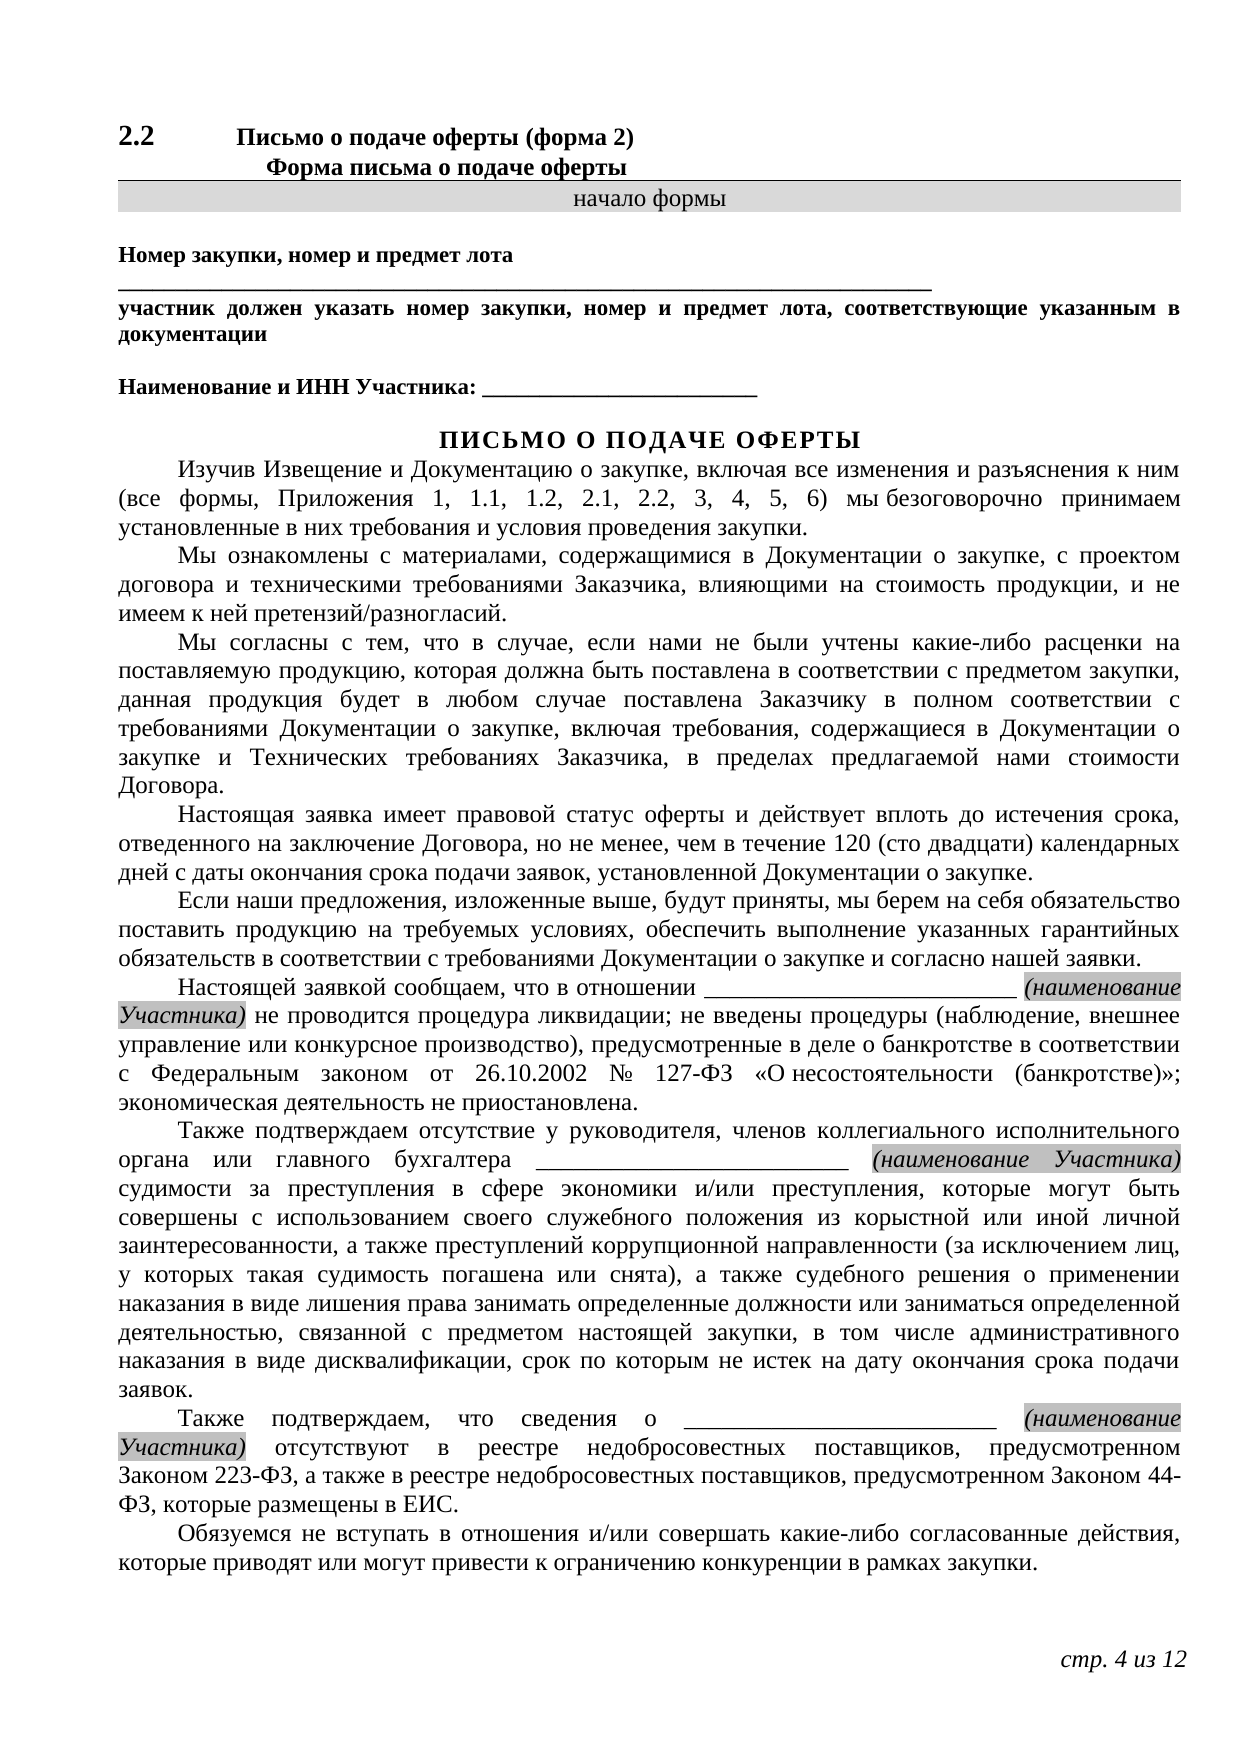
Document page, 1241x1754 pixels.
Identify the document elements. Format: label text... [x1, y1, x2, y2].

text Настоящей заявкой сообщаем, что в отношении _________________________ (наименование Участника) не проводится процедура ликвидации; не введены процедуры (наблюдение, внешнее управление или конкурсное производство), предусмотренные в деле о банкротстве в соответствии с Федеральным законом от 26.10.2002 № 127-ФЗ «О несостоятельности (банкротстве)»; экономическая деятельность не приостановлена. [118, 972, 1181, 1116]
text Мы согласны с тем, что в случае, если нами не были учтены какие-либо расценки на поставляемую продукцию, которая должна быть поставлена в соответствии с предметом закупки, данная продукция будет в любом случае поставлена Заказчику в полном соответствии с требованиями Документации о закупке, включая требования, содержащиеся в Документации о закупке и Технических требованиях Заказчика, в пределах предлагаемой нами стоимости Договора. [118, 627, 1181, 799]
text Обязуемся не вступать в отношения и/или совершать какие-либо согласованные действия, которые приводят или могут привести к ограничению конкуренции в рамках закупки. [118, 1518, 1181, 1576]
text Изучив Извещение и Документацию о закупке, включая все изменения и разъяснения к ним (все формы, Приложения 1, 1.1, 1.2, 2.1, 2.2, 3, 4, 5, 6) мы безоговорочно принимаем установленные в них требования и условия проведения закупки. [118, 454, 1181, 541]
subtitle Письмо о подаче оферты (форма 2) [118, 118, 1181, 152]
text Мы ознакомлены с материалами, содержащимися в Документации о закупке, с проектом договора и техническими требованиями Заказчика, влияющими на стоимость продукции, и не имеем к ней претензий/разногласий. [118, 541, 1181, 627]
text Если наши предложения, изложенные выше, будут приняты, мы берем на себя обязательство поставить продукцию на требуемых условиях, обеспечить выполнение указанных гарантийных обязательств в соответствии с требованиями Документации о закупке и согласно нашей заявки. [118, 886, 1181, 972]
text Также подтверждаем отсутствие у руководителя, членов коллегиального исполнительного органа или главного бухгалтера _________________________ (наименование Участника) судимости за преступления в сфере экономики и/или преступления, которые могут быть совершены с использованием своего служебного положения из корыстной или иной личной заинтересованности, а также преступлений коррупционной направленности (за исключением лиц, у которых такая судимость погашена или снята), а также судебного решения о применении наказания в виде лишения права занимать определенные должности или заниматься определенной деятельностью, связанной с предметом настоящей закупки, в том числе административного наказания в виде дисквалификации, срок по которым не истек на дату окончания срока подачи заявок. [118, 1116, 1181, 1403]
text Письмо о подаче оферты [118, 426, 1181, 454]
text начало формы [118, 181, 1181, 212]
text Настоящая заявка имеет правовой статус оферты и действует вплоть до истечения срока, отведенного на заключение Договора, но не менее, чем в течение 120 (сто двадцати) календарных дней с даты окончания срока подачи заявок, установленной Документации о закупке. [118, 799, 1181, 886]
list Форма письма о подаче оферты [266, 152, 1181, 180]
text Номер закупки, номер и предмет лота [118, 241, 1181, 267]
text _______________________________________________________________________ [118, 267, 1181, 294]
text Наименование и ИНН Участника: ________________________ [118, 373, 1181, 399]
text Также подтверждаем, что сведения о _________________________ (наименование Участника) отсутствуют в реестре недобросовестных поставщиков, предусмотренном Законом 223-ФЗ, а также в реестре недобросовестных поставщиков, предусмотренном Законом 44-ФЗ, которые размещены в ЕИС. [118, 1403, 1181, 1518]
text участник должен указать номер закупки, номер и предмет лота, соответствующие указанным в документации [118, 294, 1181, 346]
